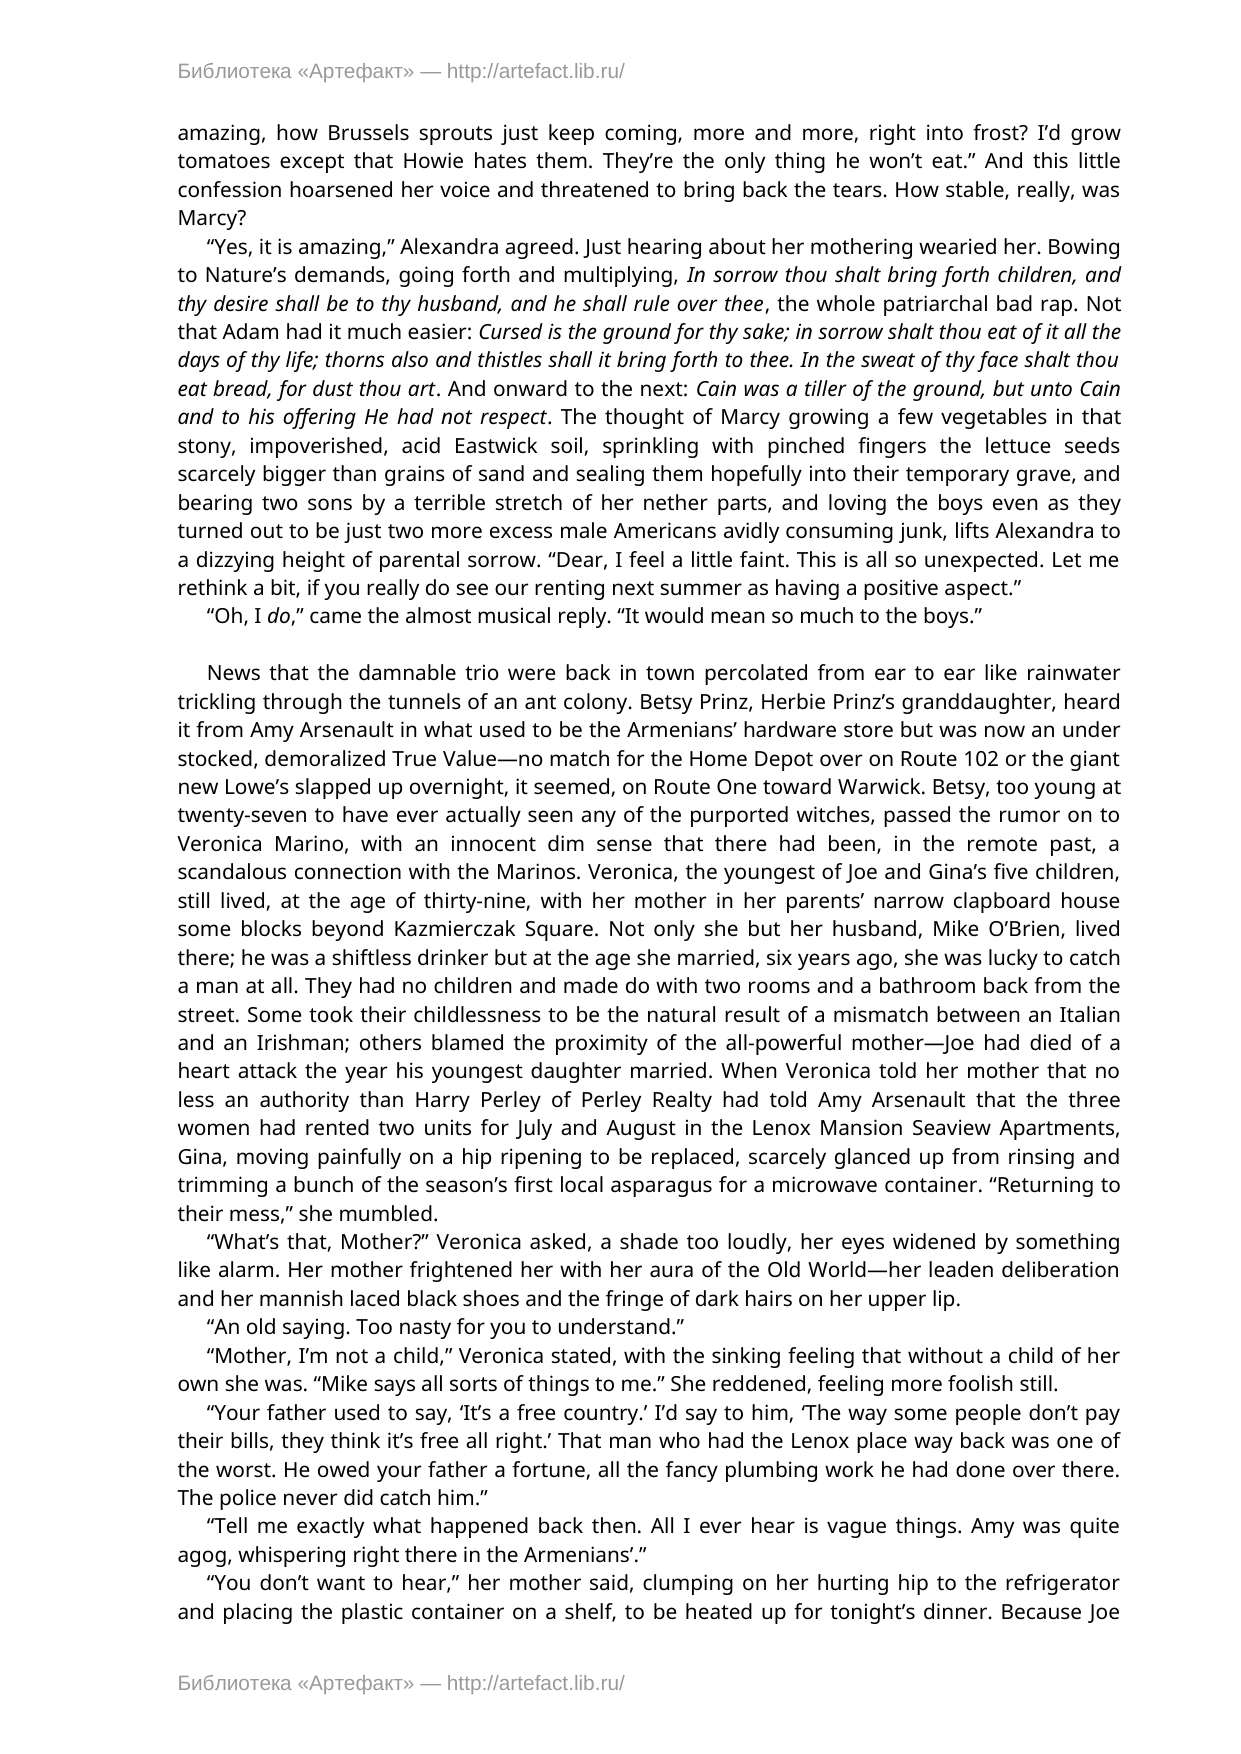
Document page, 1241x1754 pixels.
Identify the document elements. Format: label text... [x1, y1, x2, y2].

text “An old saying. Too nasty for you to understand.” [177, 1312, 1122, 1341]
text “What’s that, Mother?” Veronica asked, a shade too loudly, her eyes widened by something like alarm. Her mother frightened her with her aura of the Old World—her leaden deliberation and her mannish laced black shoes and the fringe of dark hairs on her upper lip. [177, 1227, 1122, 1312]
text “Oh, I do,” came the almost musical reply. “It would mean so much to the boys.” [177, 602, 1122, 630]
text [177, 1568, 1122, 1625]
text “Yes, it is amazing,” Alexandra agreed. Just hearing about her mothering wearied her. Bowing to Nature’s demands, going forth and multiplying, In sorrow thou shalt bring forth children, and thy desire shall be to thy husband, and he shall rule over thee, the whole patriarchal bad rap. Not that Adam had it much easier: Cursed is the ground for thy sake; in sorrow shalt thou eat of it all the days of thy life; thorns also and thistles shall it bring forth to thee. In the sweat of thy face shalt thou eat bread, for dust thou art. And onward to the next: Cain was a tiller of the ground, but unto Cain and to his offering He had not respect. The thought of Marcy growing a few vegetables in that stony, impoverished, acid Eastwick soil, sprinkling with pinched fingers the lettuce seeds scarcely bigger than grains of sand and sealing them hopefully into their temporary grave, and bearing two sons by a terrible stretch of her nether parts, and loving the boys even as they turned out to be just two more excess male Americans avidly consuming junk, lifts Alexandra to a dizzying height of parental sorrow. “Dear, I feel a little faint. This is all so unexpected. Let me rethink a bit, if you really do see our renting next summer as having a positive aspect.” [177, 232, 1122, 602]
text News that the damnable trio were back in town percolated from ear to ear like rainwater trickling through the tunnels of an ant colony. Betsy Prinz, Herbie Prinz’s granddaughter, heard it from Amy Arsenault in what used to be the Armenians’ hardware store but was now an under stocked, demoralized True Value—no match for the Home Depot over on Route 102 or the giant new Lowe’s slapped up overnight, it seemed, on Route One toward Warwick. Betsy, too young at twenty-seven to have ever actually seen any of the purported witches, passed the rumor on to Veronica Marino, with an innocent dim sense that there had been, in the remote past, a scandalous connection with the Marinos. Veronica, the youngest of Joe and Gina’s five children, still lived, at the age of thirty-nine, with her mother in her parents’ narrow clapboard house some blocks beyond Kazmierczak Square. Not only she but her husband, Mike O’Brien, lived there; he was a shiftless drinker but at the age she married, six years ago, she was lucky to catch a man at all. They had no children and made do with two rooms and a bathroom back from the street. Some took their childlessness to be the natural result of a mismatch between an Italian and an Irishman; others blamed the proximity of the all-powerful mother—Joe had died of a heart attack the year his youngest daughter married. When Veronica told her mother that no less an authority than Harry Perley of Perley Realty had told Amy Arsenault that the three women had rented two units for July and August in the Lenox Mansion Seaview Apartments, Gina, moving painfully on a hip ripening to be replaced, scarcely glanced up from rinsing and trimming a bunch of the season’s first local asparagus for a microwave container. “Returning to their mess,” she mumbled. [177, 658, 1122, 1227]
text “Tell me exactly what happened back then. All I ever hear is vague things. Amy was quite agog, whispering right there in the Armenians’.” [177, 1512, 1122, 1568]
text “Your father used to say, ‘It’s a free country.’ I’d say to him, ‘The way some people don’t pay their bills, they think it’s free all right.’ That man who had the Lenox place way back was one of the worst. He owed your father a fortune, all the fancy plumbing work he had done over there. The police never did catch him.” [177, 1398, 1122, 1512]
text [177, 118, 1122, 232]
text “Mother, I’m not a child,” Veronica stated, with the sinking feeling that without a child of her own she was. “Mike says all sorts of things to me.” She reddened, feeling more foolish still. [177, 1341, 1122, 1398]
